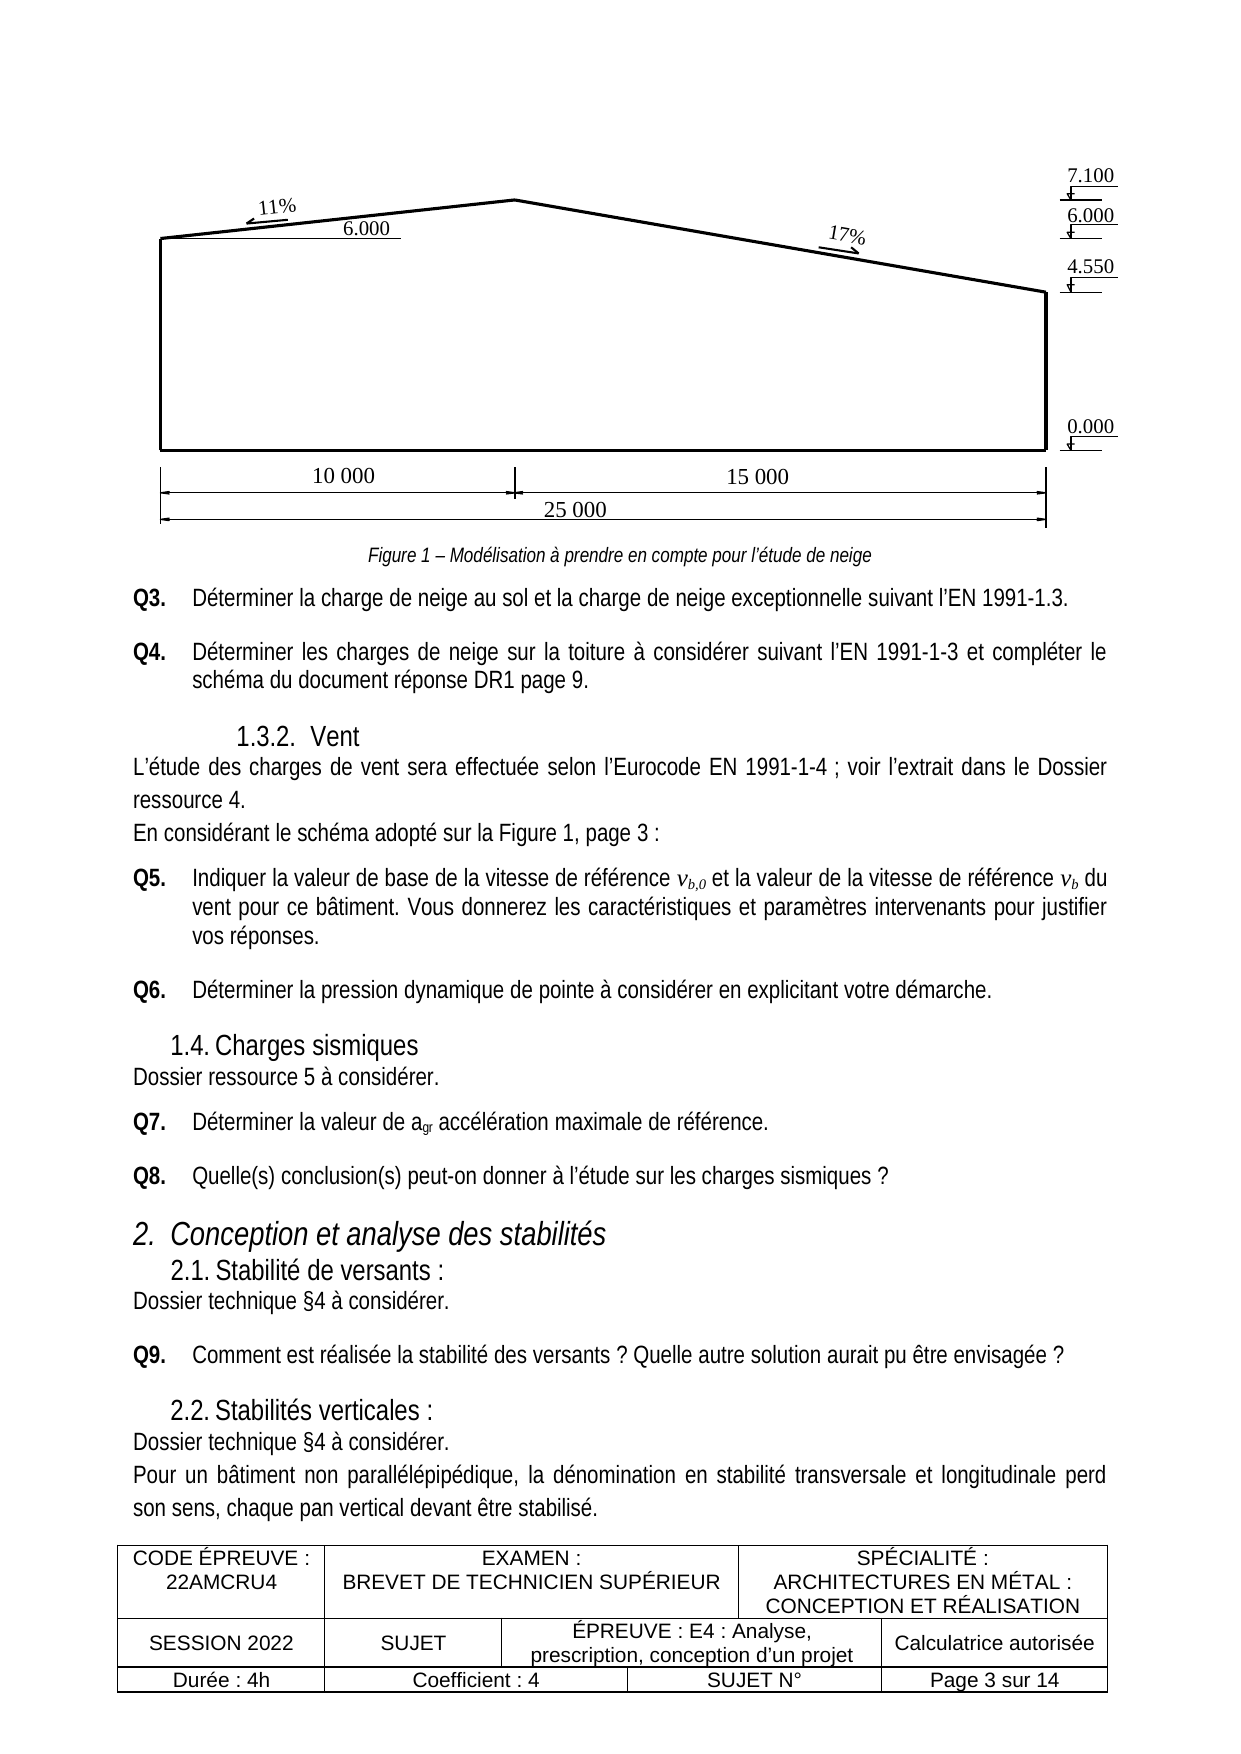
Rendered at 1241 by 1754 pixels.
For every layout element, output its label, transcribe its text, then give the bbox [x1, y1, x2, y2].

text En considérant le schéma adopté sur la Figure 1, page 3 : [133, 818, 1107, 847]
text Dossier technique §4 à considérer. [133, 1286, 1107, 1315]
list Déterminer la valeur de agr accélération maximale de référence. [133, 1107, 1107, 1136]
list Charges sismiques [170, 1028, 1107, 1062]
list Quelle(s) conclusion(s) peut-on donner à l’étude sur les charges sismiques ? [133, 1161, 1107, 1189]
list Stabilité de versants : [170, 1253, 1107, 1286]
list Comment est réalisée la stabilité des versants ? Quelle autre solution aurait pu être envisagée ? [133, 1340, 1107, 1368]
list Déterminer la charge de neige au sol et la charge de neige exceptionnelle suivant l’EN 1991-1.3. [133, 583, 1107, 611]
text Figure 1 – Modélisation à prendre en compte pour l’étude de neige [133, 543, 1107, 567]
text L’étude des charges de vent sera effectuée selon l’Eurocode EN 1991-1-4 ; voir l’extrait dans le Dossier ressource 4. [133, 752, 1107, 814]
text Pour un bâtiment non parallélépipédique, la dénomination en stabilité transversale et longitudinale perd son sens, chaque pan vertical devant être stabilisé. [133, 1460, 1107, 1521]
list Stabilités verticales : [170, 1393, 1107, 1427]
list Déterminer les charges de neige sur la toiture à considérer suivant l’EN 1991-1-3 et compléter le schéma du document réponse DR1 page 9. [133, 636, 1107, 694]
list Indiquer la valeur de base de la vitesse de référence vb,0 et la valeur de la vitesse de référence vb du vent pour ce bâtiment. Vous donnerez les caractéristiques et paramètres intervenants pour justifier vos réponses. [133, 863, 1107, 949]
list Vent [236, 719, 1107, 752]
list Déterminer la pression dynamique de pointe à considérer en explicitant votre démarche. [133, 974, 1107, 1003]
text Dossier technique §4 à considérer. [133, 1427, 1107, 1456]
list Conception et analyse des stabilités [133, 1214, 1107, 1253]
text Dossier ressource 5 à considérer. [133, 1062, 1107, 1090]
